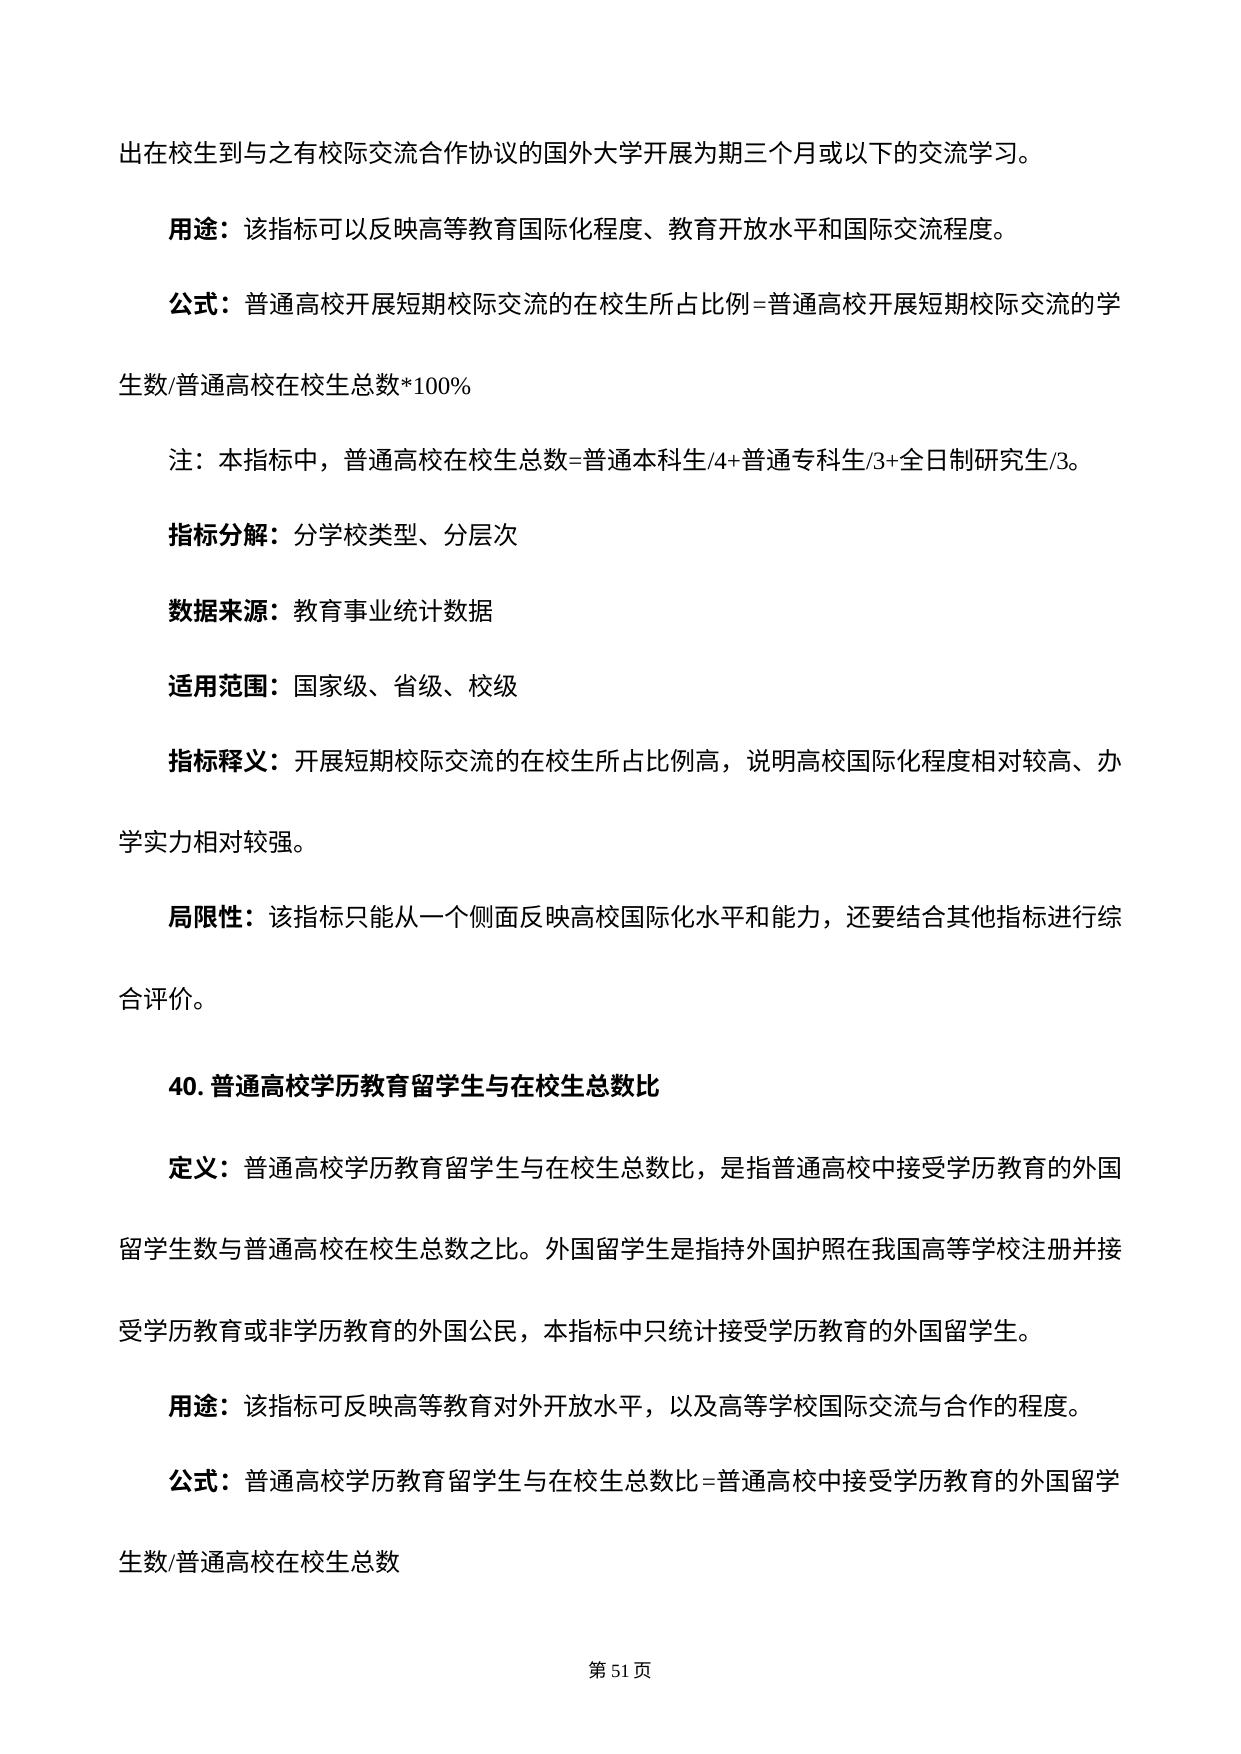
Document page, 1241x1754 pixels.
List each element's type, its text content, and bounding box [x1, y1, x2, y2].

subtitle 40. 普通高校学历教育留学生与在校生总数比 [118, 1051, 1122, 1119]
text 适用范围：国家级、省级、校级 [118, 650, 1122, 718]
text 定义：普通高校学历教育留学生与在校生总数比，是指普通高校中接受学历教育的外国留学生数与普通高校在校生总数之比。外国留学生是指持外国护照在我国高等学校注册并接受学历教育或非学历教育的外国公民，本指标中只统计接受学历教育的外国留学生。 [118, 1132, 1122, 1363]
text 局限性：该指标只能从一个侧面反映高校国际化水平和能力，还要结合其他指标进行综合评价。 [118, 882, 1122, 1031]
text 指标释义：开展短期校际交流的在校生所占比例高，说明高校国际化程度相对较高、办学实力相对较强。 [118, 725, 1122, 875]
text 数据来源：教育事业统计数据 [118, 575, 1122, 643]
text 公式：普通高校开展短期校际交流的在校生所占比例=普通高校开展短期校际交流的学生数/普通高校在校生总数*100% [118, 268, 1122, 418]
text 用途：该指标可以反映高等教育国际化程度、教育开放水平和国际交流程度。 [118, 193, 1122, 261]
text 指标分解：分学校类型、分层次 [118, 500, 1122, 568]
text 用途：该指标可反映高等教育对外开放水平，以及高等学校国际交流与合作的程度。 [118, 1370, 1122, 1438]
text 注：本指标中，普通高校在校生总数=普通本科生/4+普通专科生/3+全日制研究生/3。 [118, 425, 1122, 493]
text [118, 118, 1122, 186]
text 公式：普通高校学历教育留学生与在校生总数比=普通高校中接受学历教育的外国留学生数/普通高校在校生总数 [118, 1445, 1122, 1595]
